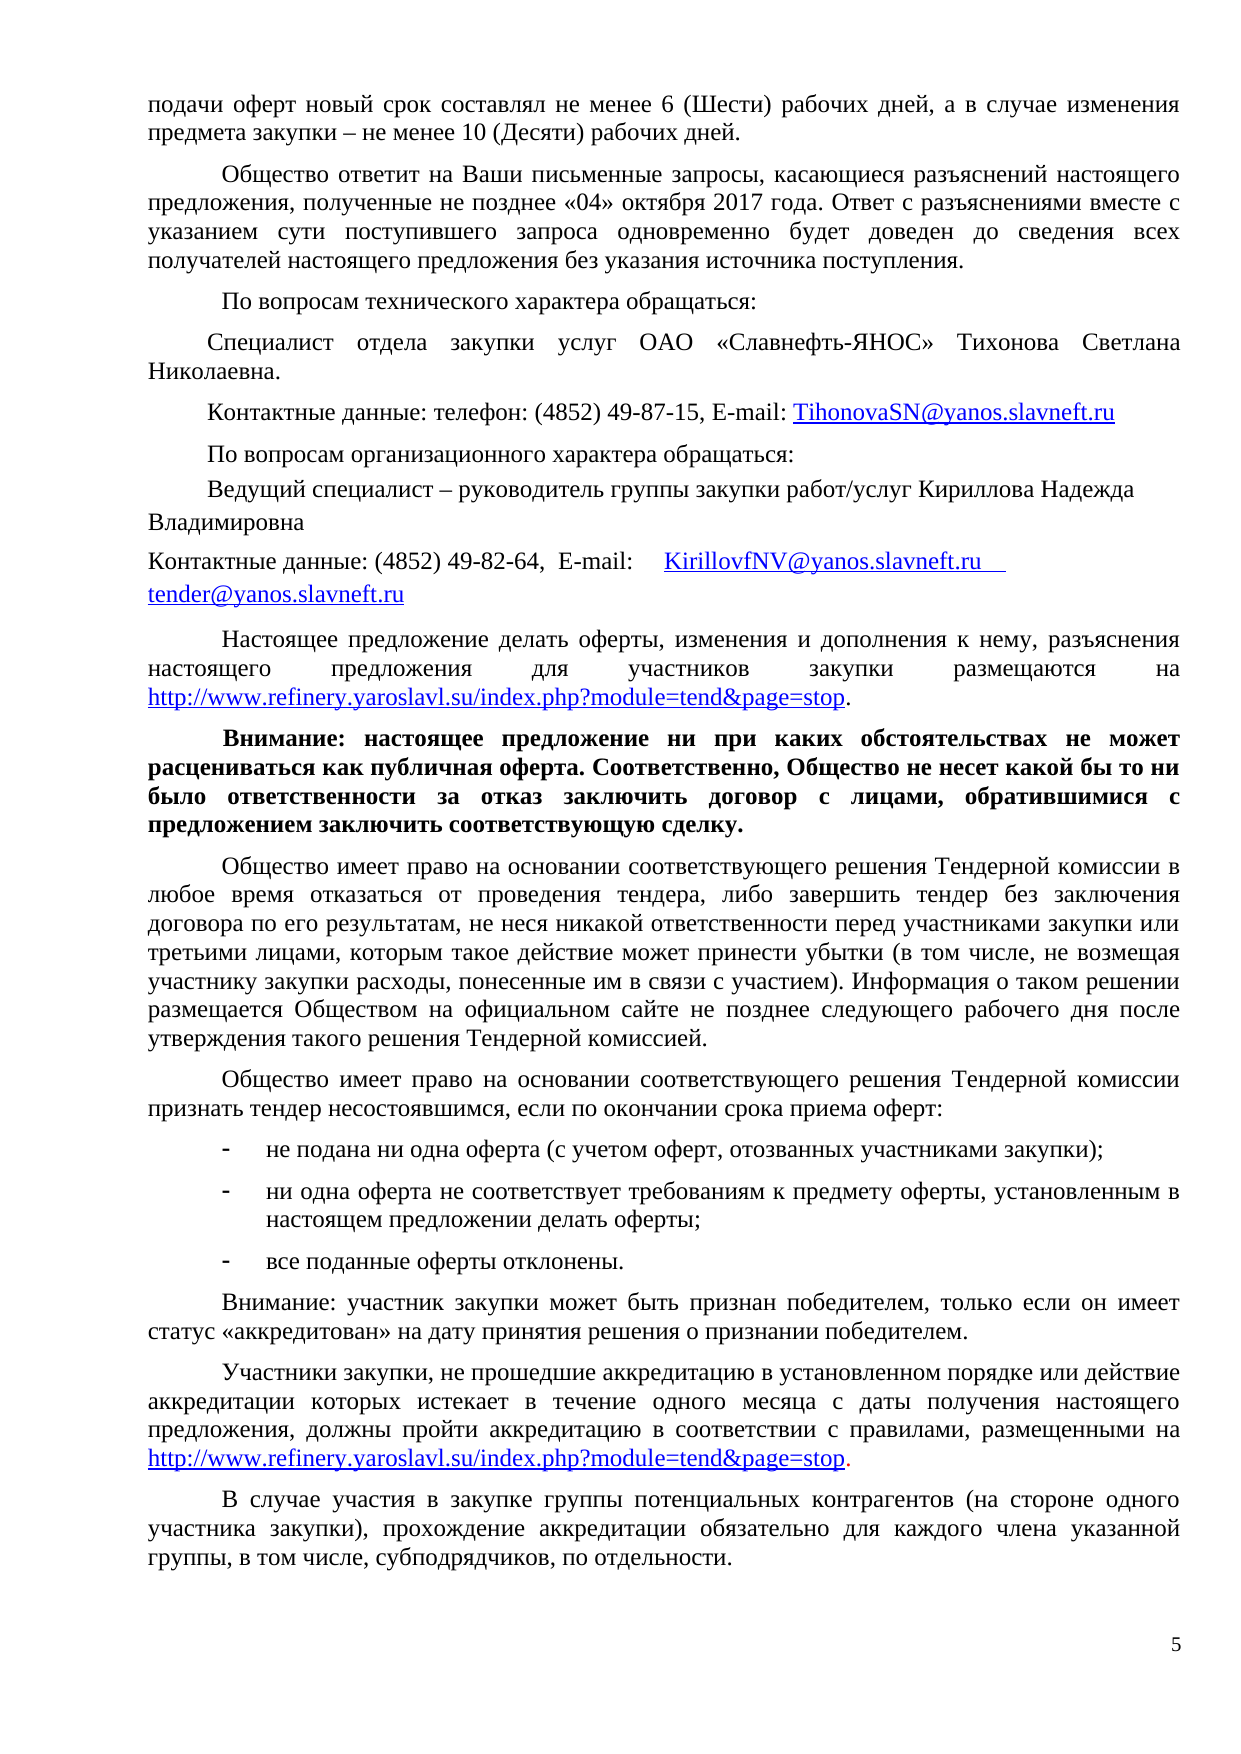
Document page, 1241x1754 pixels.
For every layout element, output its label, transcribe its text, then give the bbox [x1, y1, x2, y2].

text Контактные данные: телефон: (4852) 49-87-15, E-mail: TihonovaSN@yanos.slavneft.ru [148, 397, 1181, 426]
list ни одна оферта не соответствует требованиям к предмету оферты, установленным в настоящем предложении делать оферты; [222, 1176, 1181, 1233]
text Внимание: участник закупки может быть признан победителем, только если он имеет статус «аккредитован» на дату принятия решения о признании победителем. [148, 1287, 1181, 1344]
text Контактные данные: (4852) 49-82-64, E-mail: KirillovfNV@yanos.slavneft.ru tender@yanos.slavneft.ru [148, 546, 1181, 608]
text Настоящее предложение делать оферты, изменения и дополнения к нему, разъяснения настоящего предложения для участников закупки размещаются на http://www.refinery.yaroslavl.su/index.php?module=tend&page=stop. [148, 624, 1181, 711]
text Специалист отдела закупки услуг ОАО «Славнефть-ЯНОС» Тихонова Светлана Николаевна. [148, 327, 1181, 385]
list все поданные оферты отклонены. [222, 1246, 1181, 1274]
list не подана ни одна оферта (с учетом оферт, отозванных участниками закупки); [222, 1134, 1181, 1163]
text Ведущий специалист – руководитель группы закупки работ/услуг Кириллова Надежда Владимировна [148, 474, 1181, 535]
text В случае участия в закупке группы потенциальных контрагентов (на стороне одного участника закупки), прохождение аккредитации обязательно для каждого члена указанной группы, в том числе, субподрядчиков, по отдельности. [148, 1484, 1181, 1571]
text Участники закупки, не прошедшие аккредитацию в установленном порядке или действие аккредитации которых истекает в течение одного месяца с даты получения настоящего предложения, должны пройти аккредитацию в соответствии с правилами, размещенными на http://www.refinery.yaroslavl.su/index.php?module=tend&page=stop. [148, 1357, 1181, 1472]
text По вопросам организационного характера обращаться: [148, 439, 1181, 467]
text По вопросам технического характера обращаться: [148, 286, 1181, 315]
text Внимание: настоящее предложение ни при каких обстоятельствах не может расцениваться как публичная оферта. Соответственно, Общество не несет какой бы то ни было ответственности за отказ заключить договор с лицами, обратившимися с предложением заключить соответствующую сделку. [148, 723, 1181, 838]
text Общество имеет право на основании соответствующего решения Тендерной комиссии в любое время отказаться от проведения тендера, либо завершить тендер без заключения договора по его результатам, не неся никакой ответственности перед участниками закупки или третьими лицами, которым такое действие может принести убытки (в том числе, не возмещая участнику закупки расходы, понесенные им в связи с участием). Информация о таком решении размещается Обществом на официальном сайте не позднее следующего рабочего дня после утверждения такого решения Тендерной комиссией. [148, 851, 1181, 1052]
text Общество ответит на Ваши письменные запросы, касающиеся разъяснений настоящего предложения, полученные не позднее «04» октября 2017 года. Ответ с разъяснениями вместе с указанием сути поступившего запроса одновременно будет доведен до сведения всех получателей настоящего предложения без указания источника поступления. [148, 159, 1181, 274]
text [148, 89, 1181, 146]
text Общество имеет право на основании соответствующего решения Тендерной комиссии признать тендер несостоявшимся, если по окончании срока приема оферт: [148, 1064, 1181, 1122]
